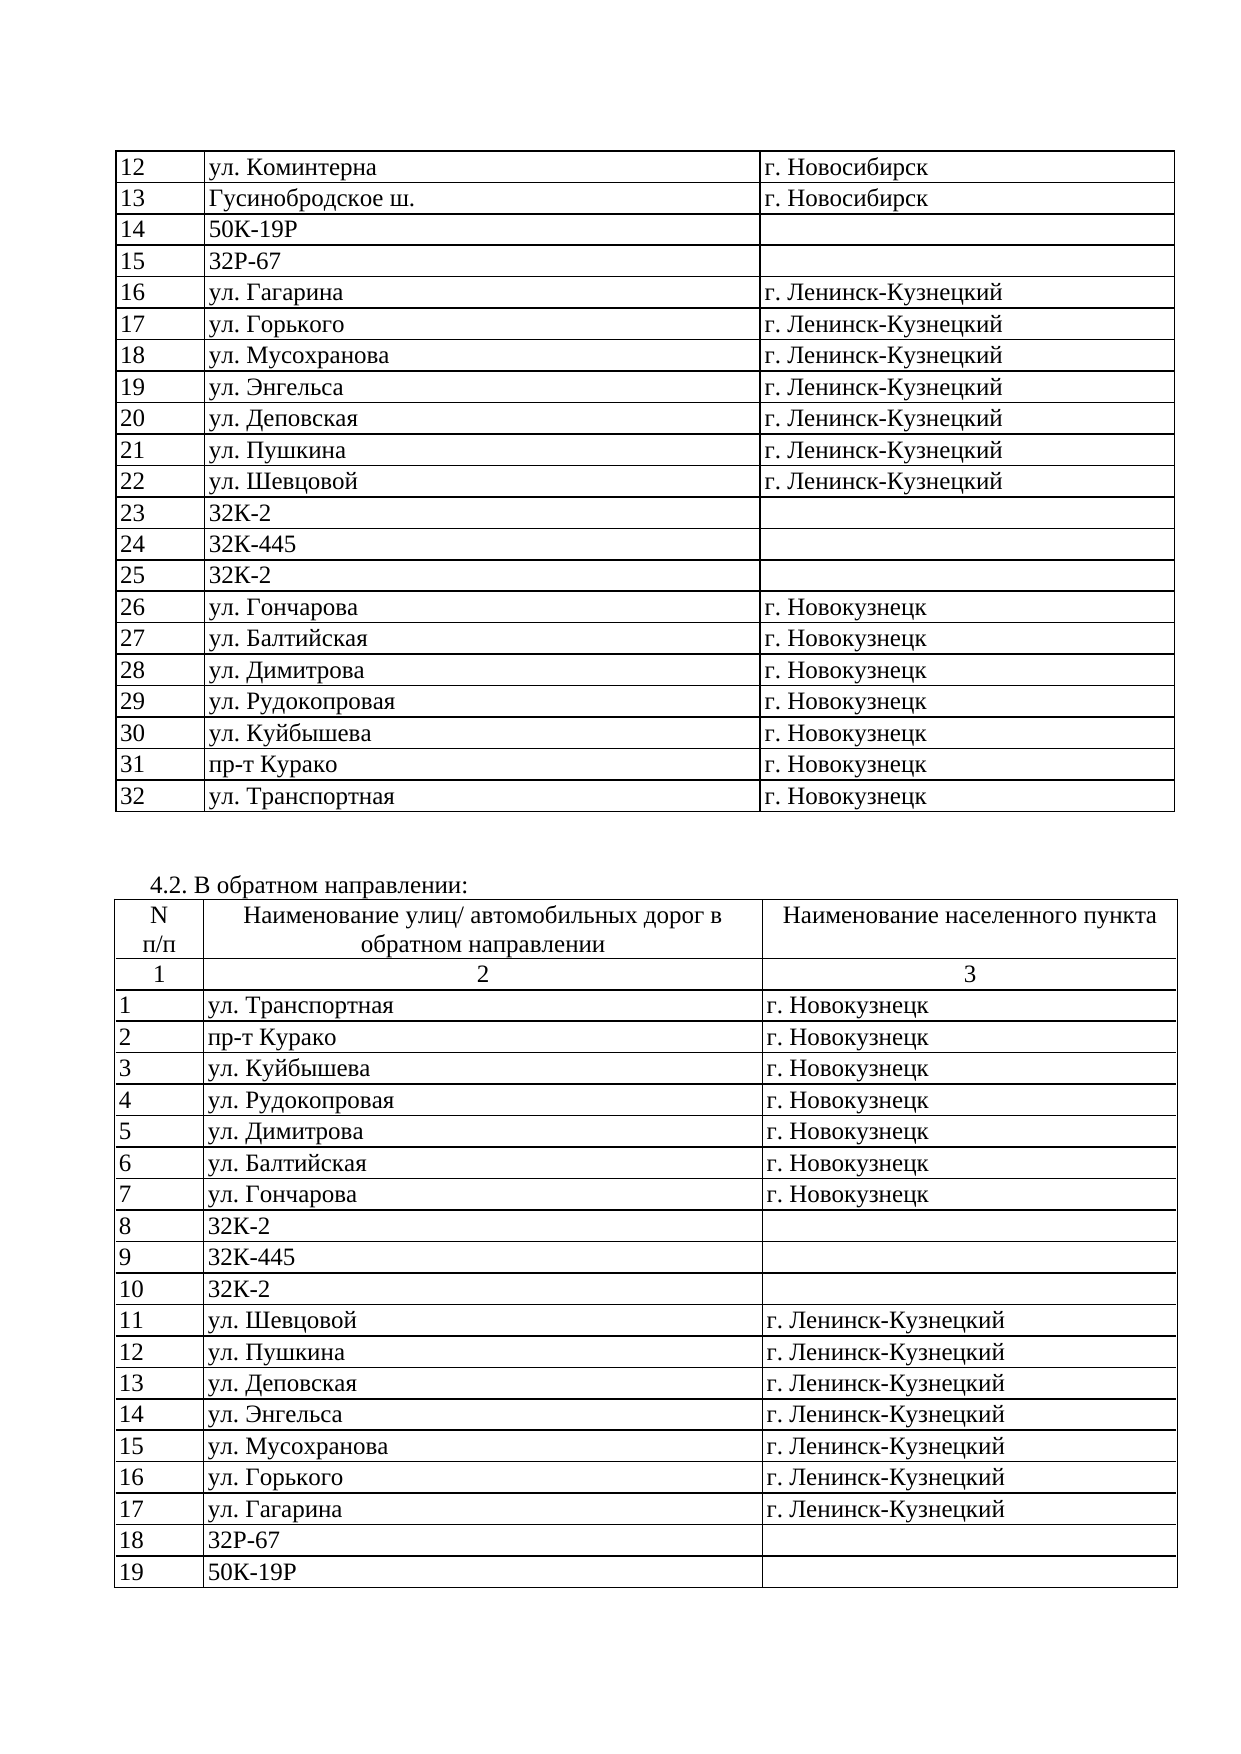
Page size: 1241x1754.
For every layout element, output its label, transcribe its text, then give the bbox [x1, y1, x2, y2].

table_cell ул. Балтийская [205, 623, 759, 653]
table_cell г. Новокузнецк [763, 1178, 1177, 1209]
table_cell 32Р-67 [204, 1525, 762, 1555]
table_header Наименование населенного пункта [763, 900, 1177, 957]
table_cell ул. Горького [205, 309, 759, 339]
table_cell ул. Балтийская [204, 1148, 762, 1178]
table_cell г. Новокузнецк [763, 1115, 1177, 1146]
table_cell г. Новокузнецк [761, 592, 1174, 622]
table_cell 19 [117, 372, 204, 402]
table_cell ул. Шевцовой [205, 466, 759, 496]
table_cell 13 [115, 1368, 203, 1398]
table_cell г. Новокузнецк [761, 718, 1174, 748]
table_cell г. Новокузнецк [761, 623, 1174, 653]
table_cell г. Ленинск-Кузнецкий [761, 403, 1174, 433]
table_cell г. Новокузнецк [761, 781, 1174, 811]
table_cell 32К-2 [204, 1211, 762, 1241]
table_header N п/п [115, 900, 203, 957]
table_cell г. Новокузнецк [763, 1083, 1177, 1115]
table_cell 10 [115, 1273, 203, 1303]
table_cell ул. Энгельса [205, 372, 759, 402]
table_cell 28 [117, 655, 204, 685]
table_cell ул. Транспортная [205, 781, 759, 811]
table_cell ул. Шевцовой [204, 1305, 762, 1335]
table_cell 13 [117, 183, 204, 213]
table_cell 18 [117, 340, 204, 370]
table_cell ул. Транспортная [204, 991, 762, 1020]
table_cell г. Новокузнецк [763, 1146, 1177, 1178]
table_cell 26 [117, 592, 204, 622]
table_cell 12 [115, 1336, 203, 1366]
table_cell г. Ленинск-Кузнецкий [763, 1398, 1177, 1429]
table_cell ул. Гончарова [204, 1179, 762, 1209]
table_cell г. Новокузнецк [763, 1052, 1177, 1083]
table_cell ул. Рудокопровая [205, 686, 759, 716]
table_cell г. Ленинск-Кузнецкий [763, 1461, 1177, 1492]
table_cell г. Ленинск-Кузнецкий [763, 1492, 1177, 1524]
table_cell ул. Мусохранова [204, 1431, 762, 1461]
table_cell ул. Димитрова [204, 1116, 762, 1146]
table_cell 32К-445 [204, 1242, 762, 1272]
table_cell г. Ленинск-Кузнецкий [763, 1366, 1177, 1398]
table_cell [761, 529, 1174, 559]
table_cell 16 [115, 1462, 203, 1492]
table_cell 50К-19Р [205, 215, 759, 244]
table_cell пр-т Курако [205, 749, 759, 779]
table_cell 5 [115, 1116, 203, 1146]
table_cell 15 [115, 1430, 203, 1461]
table_cell 19 [115, 1556, 203, 1587]
table_cell 29 [117, 686, 204, 716]
table_cell г. Ленинск-Кузнецкий [761, 309, 1174, 339]
table_cell ул. Гончарова [205, 592, 759, 622]
table_cell 15 [117, 246, 204, 276]
table_cell ул. Димитрова [205, 655, 759, 685]
table_cell 14 [117, 215, 204, 244]
table_cell 21 [117, 435, 204, 464]
table_cell ул. Рудокопровая [204, 1085, 762, 1115]
table_cell ул. Пушкина [204, 1337, 762, 1366]
table_cell г. Ленинск-Кузнецкий [761, 466, 1174, 496]
table_cell 32К-2 [204, 1274, 762, 1303]
table_cell [763, 1555, 1177, 1587]
table_cell 25 [117, 561, 204, 590]
table_cell 3 [115, 1053, 203, 1083]
table_cell 32 [117, 781, 204, 811]
table_cell ул. Деповская [205, 403, 759, 433]
table_cell г. Новокузнецк [761, 655, 1174, 685]
table_cell ул. Гагарина [204, 1494, 762, 1524]
table_cell пр-т Курако [204, 1022, 762, 1052]
table_cell [761, 561, 1174, 590]
table_cell 1 [115, 990, 203, 1020]
table_cell 31 [117, 749, 204, 779]
text 4.2. В обратном направлении: [150, 870, 1090, 898]
table_cell [761, 246, 1174, 276]
table_cell г. Ленинск-Кузнецкий [761, 372, 1174, 402]
table_cell 24 [117, 529, 204, 559]
table_cell 12 [117, 152, 204, 181]
table_cell 20 [117, 403, 204, 433]
table_cell 3 [763, 958, 1177, 989]
table_cell г. Ленинск-Кузнецкий [763, 1335, 1177, 1366]
table_cell 17 [115, 1493, 203, 1524]
table_cell ул. Куйбышева [205, 718, 759, 748]
table_cell г. Новокузнецк [761, 749, 1174, 779]
table_cell [761, 498, 1174, 527]
table_header Наименование улиц/ автомобильных дорог в обратном направлении [204, 900, 762, 957]
table_cell 32К-445 [205, 529, 759, 559]
table_cell ул. Пушкина [205, 435, 759, 464]
table_cell 2 [115, 1021, 203, 1052]
table_cell 27 [117, 623, 204, 653]
table_cell 30 [117, 718, 204, 748]
table_cell 7 [115, 1179, 203, 1209]
table_cell [761, 215, 1174, 244]
table_cell 4 [115, 1084, 203, 1115]
table_cell г. Новокузнецк [761, 686, 1174, 716]
table_cell [763, 1241, 1177, 1272]
table_cell 22 [117, 466, 204, 496]
table_cell 32К-2 [205, 498, 759, 527]
table_cell 50К-19Р [204, 1557, 762, 1587]
table_cell ул. Коминтерна [205, 152, 759, 181]
table_cell 32Р-67 [205, 246, 759, 276]
table_cell [763, 1209, 1177, 1241]
table_cell [763, 1524, 1177, 1555]
table_cell 2 [204, 959, 762, 989]
table_cell 14 [115, 1399, 203, 1429]
table_cell 1 [115, 959, 203, 989]
table_cell 32К-2 [205, 561, 759, 590]
table_cell ул. Деповская [204, 1368, 762, 1398]
table_cell 11 [115, 1305, 203, 1335]
table_cell 16 [117, 277, 204, 307]
table_cell г. Новокузнецк [763, 989, 1177, 1020]
table_cell г. Ленинск-Кузнецкий [763, 1304, 1177, 1335]
table_cell г. Новокузнецк [763, 1020, 1177, 1052]
table_cell 23 [117, 498, 204, 527]
table_cell г. Ленинск-Кузнецкий [761, 277, 1174, 307]
table_cell ул. Куйбышева [204, 1053, 762, 1083]
table_cell 9 [115, 1242, 203, 1272]
table_cell ул. Горького [204, 1462, 762, 1492]
table_cell ул. Гагарина [205, 277, 759, 307]
table_cell [763, 1272, 1177, 1303]
table_cell г. Новосибирск [761, 152, 1174, 181]
table_cell г. Ленинск-Кузнецкий [761, 340, 1174, 370]
table_cell г. Новосибирск [761, 183, 1174, 213]
table_cell г. Ленинск-Кузнецкий [763, 1429, 1177, 1461]
table_cell г. Ленинск-Кузнецкий [761, 435, 1174, 464]
table_cell 6 [115, 1147, 203, 1178]
table_cell Гусинобродское ш. [205, 183, 759, 213]
table_cell ул. Энгельса [204, 1400, 762, 1429]
table_cell 8 [115, 1210, 203, 1241]
table_cell 18 [115, 1525, 203, 1555]
table_cell ул. Мусохранова [205, 340, 759, 370]
table_cell 17 [117, 309, 204, 339]
